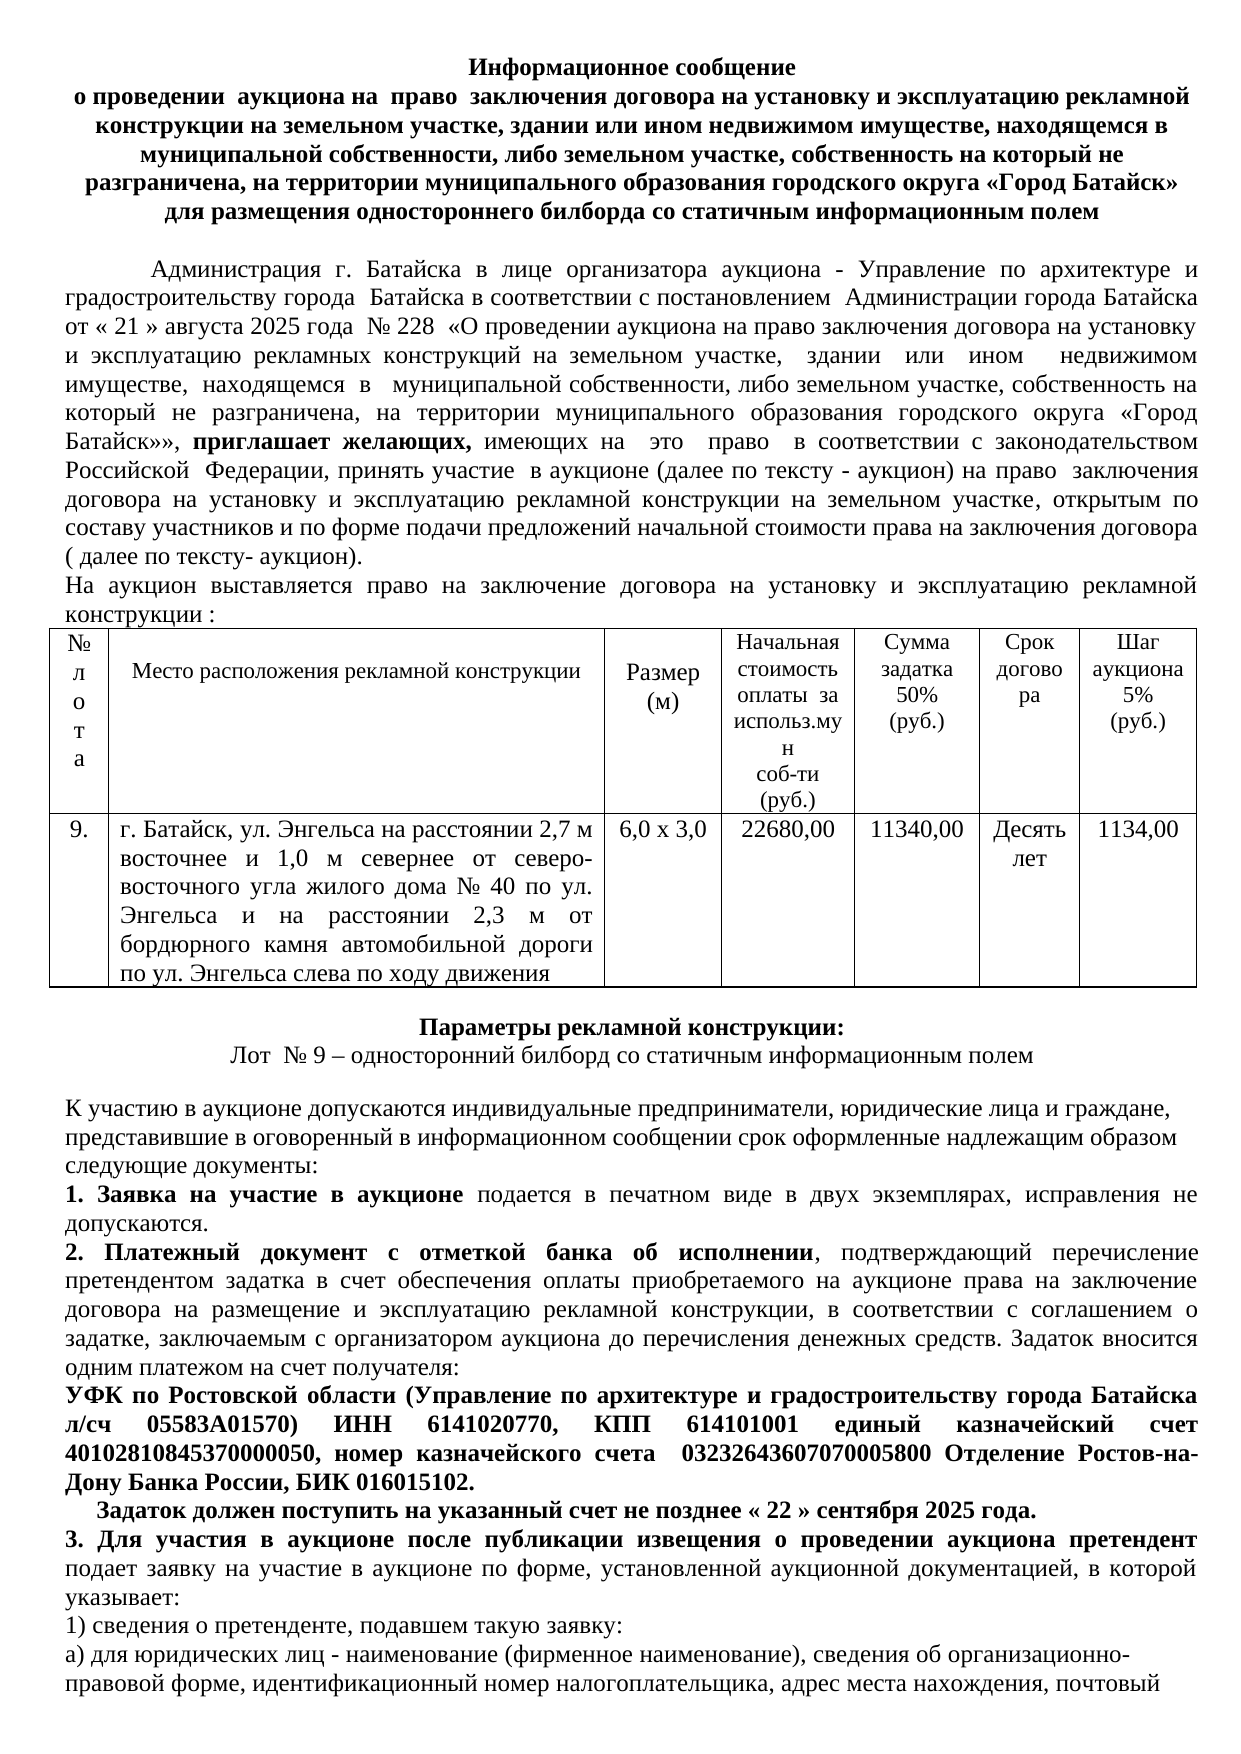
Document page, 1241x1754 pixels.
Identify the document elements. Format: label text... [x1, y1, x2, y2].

table_cell 1134,00 [1080, 814, 1196, 986]
table_header Сумма задатка 50% (руб.) [855, 629, 979, 813]
table_cell Десять лет [980, 814, 1079, 986]
text о проведении аукциона на право заключения договора на установку и эксплуатацию рекламной конструкции на земельном участке, здании или ином недвижимом имуществе, находящемся в муниципальной собственности, либо земельном участке, собственность на который не разграничена, на территории муниципального образования городского округа «Город Батайск» для размещения одностороннего билборда со статичным информационным полем [65, 81, 1199, 225]
table_header Место расположения рекламной конструкции [109, 629, 604, 813]
text 1. Заявка на участие в аукционе подается в печатном виде в двух экземплярах, исправления не допускаются. [65, 1179, 1199, 1237]
text Администрация г. Батайска в лице организатора аукциона - Управление по архитектуре и градостроительству города Батайска в соответствии с постановлением Администрации города Батайска от « 21 » августа 2025 года № 228 «О проведении аукциона на право заключения договора на установку и эксплуатацию рекламных конструкций на земельном участке, здании или ином недвижимом имуществе, находящемся в муниципальной собственности, либо земельном участке, собственность на который не разграничена, на территории муниципального образования городского округа «Город Батайск»», приглашает желающих, имеющих на это право в соответствии с законодательством Российской Федерации, принять участие в аукционе (далее по тексту - аукцион) на право заключения договора на установку и эксплуатацию рекламной конструкции на земельном участке, открытым по составу участников и по форме подачи предложений начальной стоимости права на заключения договора ( далее по тексту- аукцион). [65, 254, 1199, 570]
text Информационное сообщение [65, 52, 1199, 81]
table_cell 11340,00 [855, 814, 979, 986]
text Параметры рекламной конструкции: [65, 1012, 1199, 1040]
text 1) сведения о претенденте, подавшем такую заявку: [65, 1611, 1199, 1639]
text 2. Платежный документ с отметкой банка об исполнении, подтверждающий перечисление претендентом задатка в счет обеспечения оплаты приобретаемого на аукционе права на заключение договора на размещение и эксплуатацию рекламной конструкции, в соответствии с соглашением о задатке, заключаемым с организатором аукциона до перечисления денежных средств. Задаток вносится одним платежом на счет получателя: [65, 1237, 1199, 1381]
table_cell 9. [50, 814, 108, 986]
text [65, 1639, 1199, 1697]
table_header Размер (м) [605, 629, 721, 813]
table_cell 22680,00 [722, 814, 854, 986]
table_cell г. Батайск, ул. Энгельса на расстоянии 2,7 м восточнее и 1,0 м севернее от северо-восточного угла жилого дома № 40 по ул. Энгельса и на расстоянии 2,3 м от бордюрного камня автомобильной дороги по ул. Энгельса слева по ходу движения [109, 814, 604, 986]
text На аукцион выставляется право на заключение договора на установку и эксплуатацию рекламной конструкции : [65, 570, 1199, 627]
text УФК по Ростовской области (Управление по архитектуре и градостроительству города Батайска л/сч 05583А01570) ИНН 6141020770, КПП 614101001 единый казначейский счет 40102810845370000050, номер казначейского счета 03232643607070005800 Отделение Ростов-на-Дону Банка России, БИК 016015102. [65, 1381, 1199, 1496]
table_header Срок договора [980, 629, 1079, 813]
table_header № л о т а [50, 629, 108, 813]
table_header Шаг аукциона 5% (руб.) [1080, 629, 1196, 813]
text 3. Для участия в аукционе после публикации извещения о проведении аукциона претендент подает заявку на участие в аукционе по форме, установленной аукционной документацией, в которой указывает: [65, 1524, 1199, 1611]
table_cell 6,0 х 3,0 [605, 814, 721, 986]
text Задаток должен поступить на указанный счет не позднее « 22 » сентября 2025 года. [65, 1496, 1199, 1524]
text К участию в аукционе допускаются индивидуальные предприниматели, юридические лица и граждане, представившие в оговоренный в информационном сообщении срок оформленные надлежащим образом следующие документы: [65, 1093, 1199, 1179]
table_header Начальная стоимость оплаты за использ.мун соб-ти (руб.) [722, 629, 854, 813]
text Лот № 9 – односторонний билборд со статичным информационным полем [65, 1040, 1199, 1069]
